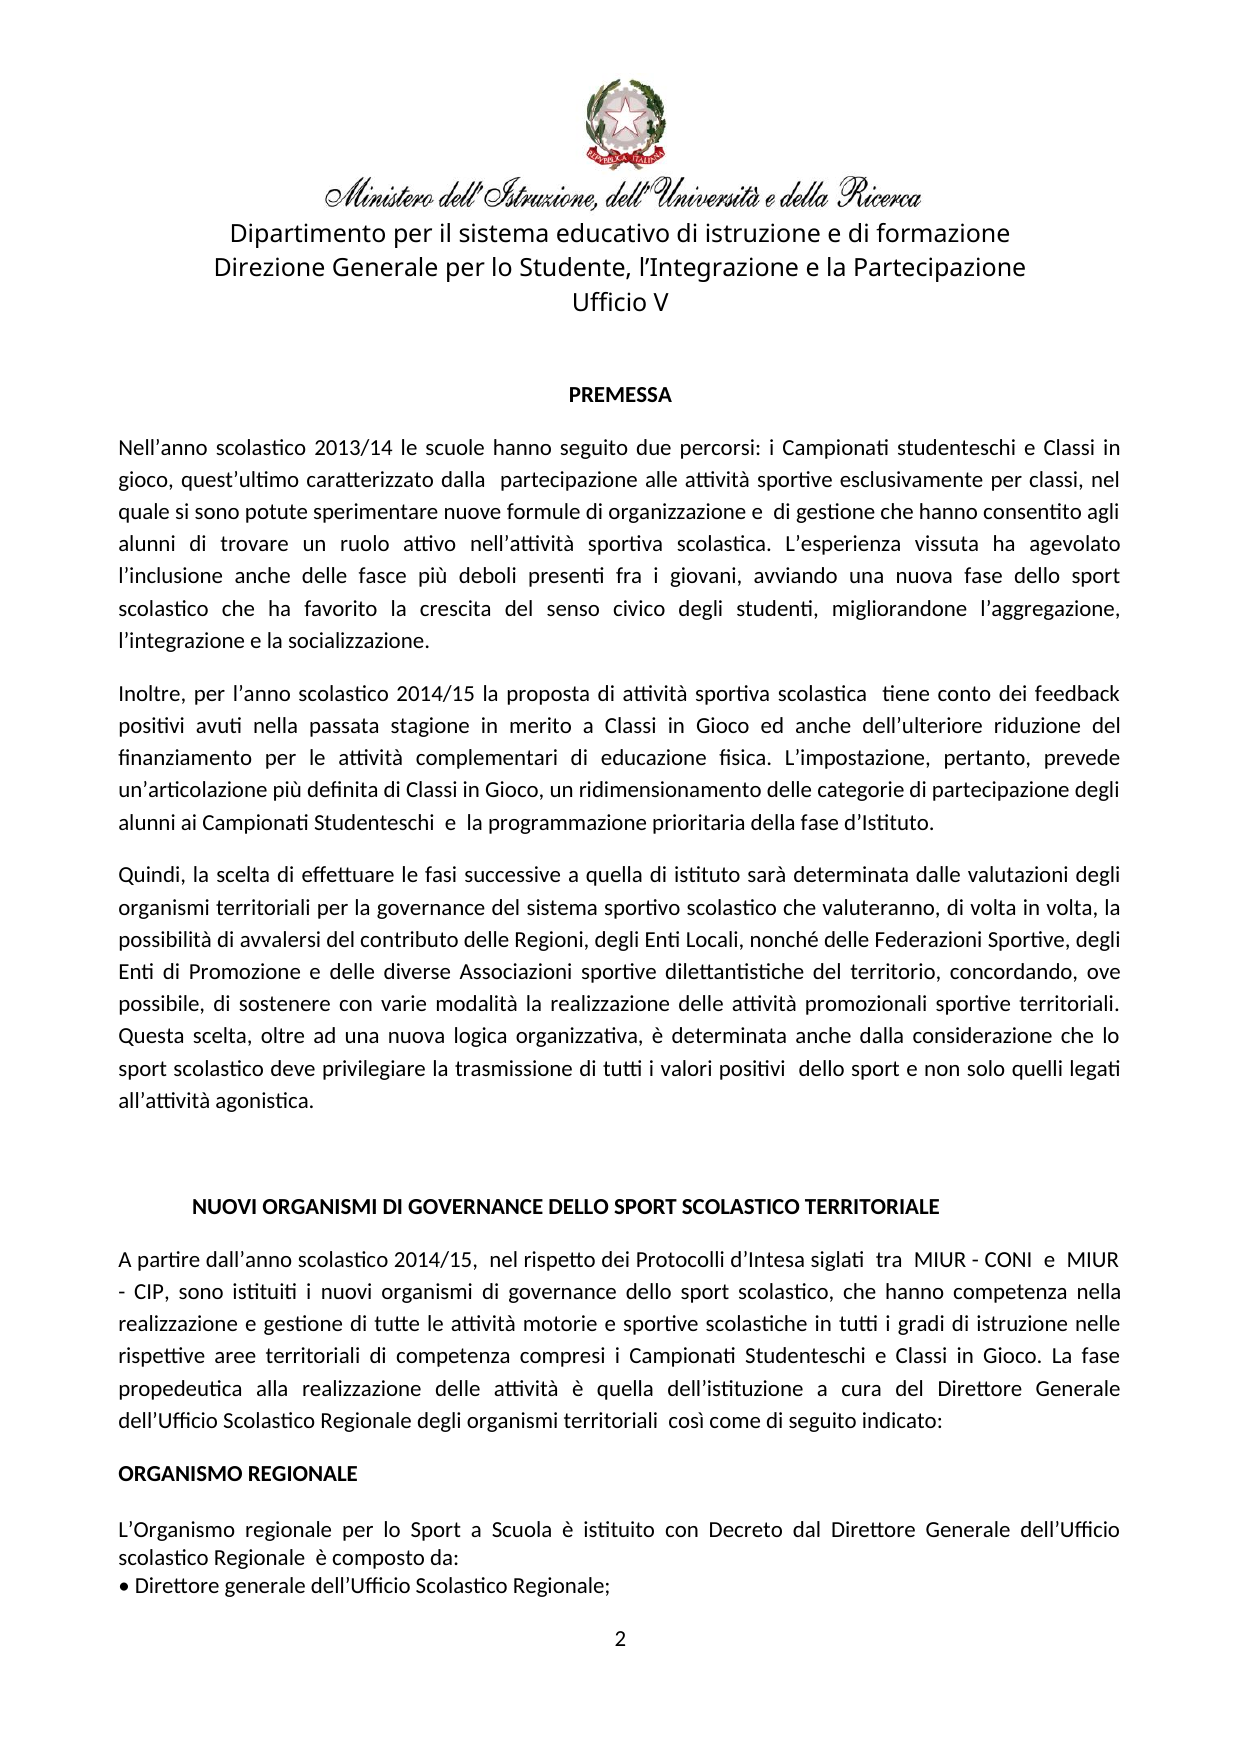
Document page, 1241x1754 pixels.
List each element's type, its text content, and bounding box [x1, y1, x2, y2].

text • Direttore generale dell’Ufficio Scolastico Regionale; [118, 1571, 1122, 1599]
text NUOVI ORGANISMI DI GOVERNANCE DELLO SPORT SCOLASTICO TERRITORIALE [118, 1192, 1122, 1220]
text L’Organismo regionale per lo Sport a Scuola è istituito con Decreto dal Direttore Generale dell’Ufficio scolastico Regionale è composto da: [118, 1515, 1122, 1571]
text PREMESSA [118, 380, 1122, 408]
text Quindi, la scelta di effettuare le fasi successive a quella di istituto sarà determinata dalle valutazioni degli organismi territoriali per la governance del sistema sportivo scolastico che valuteranno, di volta in volta, la possibilità di avvalersi del contributo delle Regioni, degli Enti Locali, nonché delle Federazioni Sportive, degli Enti di Promozione e delle diverse Associazioni sportive dilettantistiche del territorio, concordando, ove possibile, di sostenere con varie modalità la realizzazione delle attività promozionali sportive territoriali. Questa scelta, oltre ad una nuova logica organizzativa, è determinata anche dalla considerazione che lo sport scolastico deve privilegiare la trasmissione di tutti i valori positivi dello sport e non solo quelli legati all’attività agonistica. [118, 861, 1122, 1114]
text Inoltre, per l’anno scolastico 2014/15 la proposta di attività sportiva scolastica tiene conto dei feedback positivi avuti nella passata stagione in merito a Classi in Gioco ed anche dell’ulteriore riduzione del finanziamento per le attività complementari di educazione fisica. L’impostazione, pertanto, prevede un’articolazione più definita di Classi in Gioco, un ridimensionamento delle categorie di partecipazione degli alunni ai Campionati Studenteschi e la programmazione prioritaria della fase d’Istituto. [118, 679, 1122, 836]
text A partire dall’anno scolastico 2014/15, nel rispetto dei Protocolli d’Intesa siglati tra MIUR - CONI e MIUR - CIP, sono istituiti i nuovi organismi di governance dello sport scolastico, che hanno competenza nella realizzazione e gestione di tutte le attività motorie e sportive scolastiche in tutti i gradi di istruzione nelle rispettive aree territoriali di competenza compresi i Campionati Studenteschi e Classi in Gioco. La fase propedeutica alla realizzazione delle attività è quella dell’istituzione a cura del Direttore Generale dell’Ufficio Scolastico Regionale degli organismi territoriali così come di seguito indicato: [118, 1245, 1122, 1434]
text ORGANISMO REGIONALE [118, 1459, 1122, 1487]
picture [316, 73, 925, 216]
text Nell’anno scolastico 2013/14 le scuole hanno seguito due percorsi: i Campionati studenteschi e Classi in gioco, quest’ultimo caratterizzato dalla partecipazione alle attività sportive esclusivamente per classi, nel quale si sono potute sperimentare nuove formule di organizzazione e di gestione che hanno consentito agli alunni di trovare un ruolo attivo nell’attività sportiva scolastica. L’esperienza vissuta ha agevolato l’inclusione anche delle fasce più deboli presenti fra i giovani, avviando una nuova fase dello sport scolastico che ha favorito la crescita del senso civico degli studenti, migliorandone l’aggregazione, l’integrazione e la socializzazione. [118, 433, 1122, 654]
